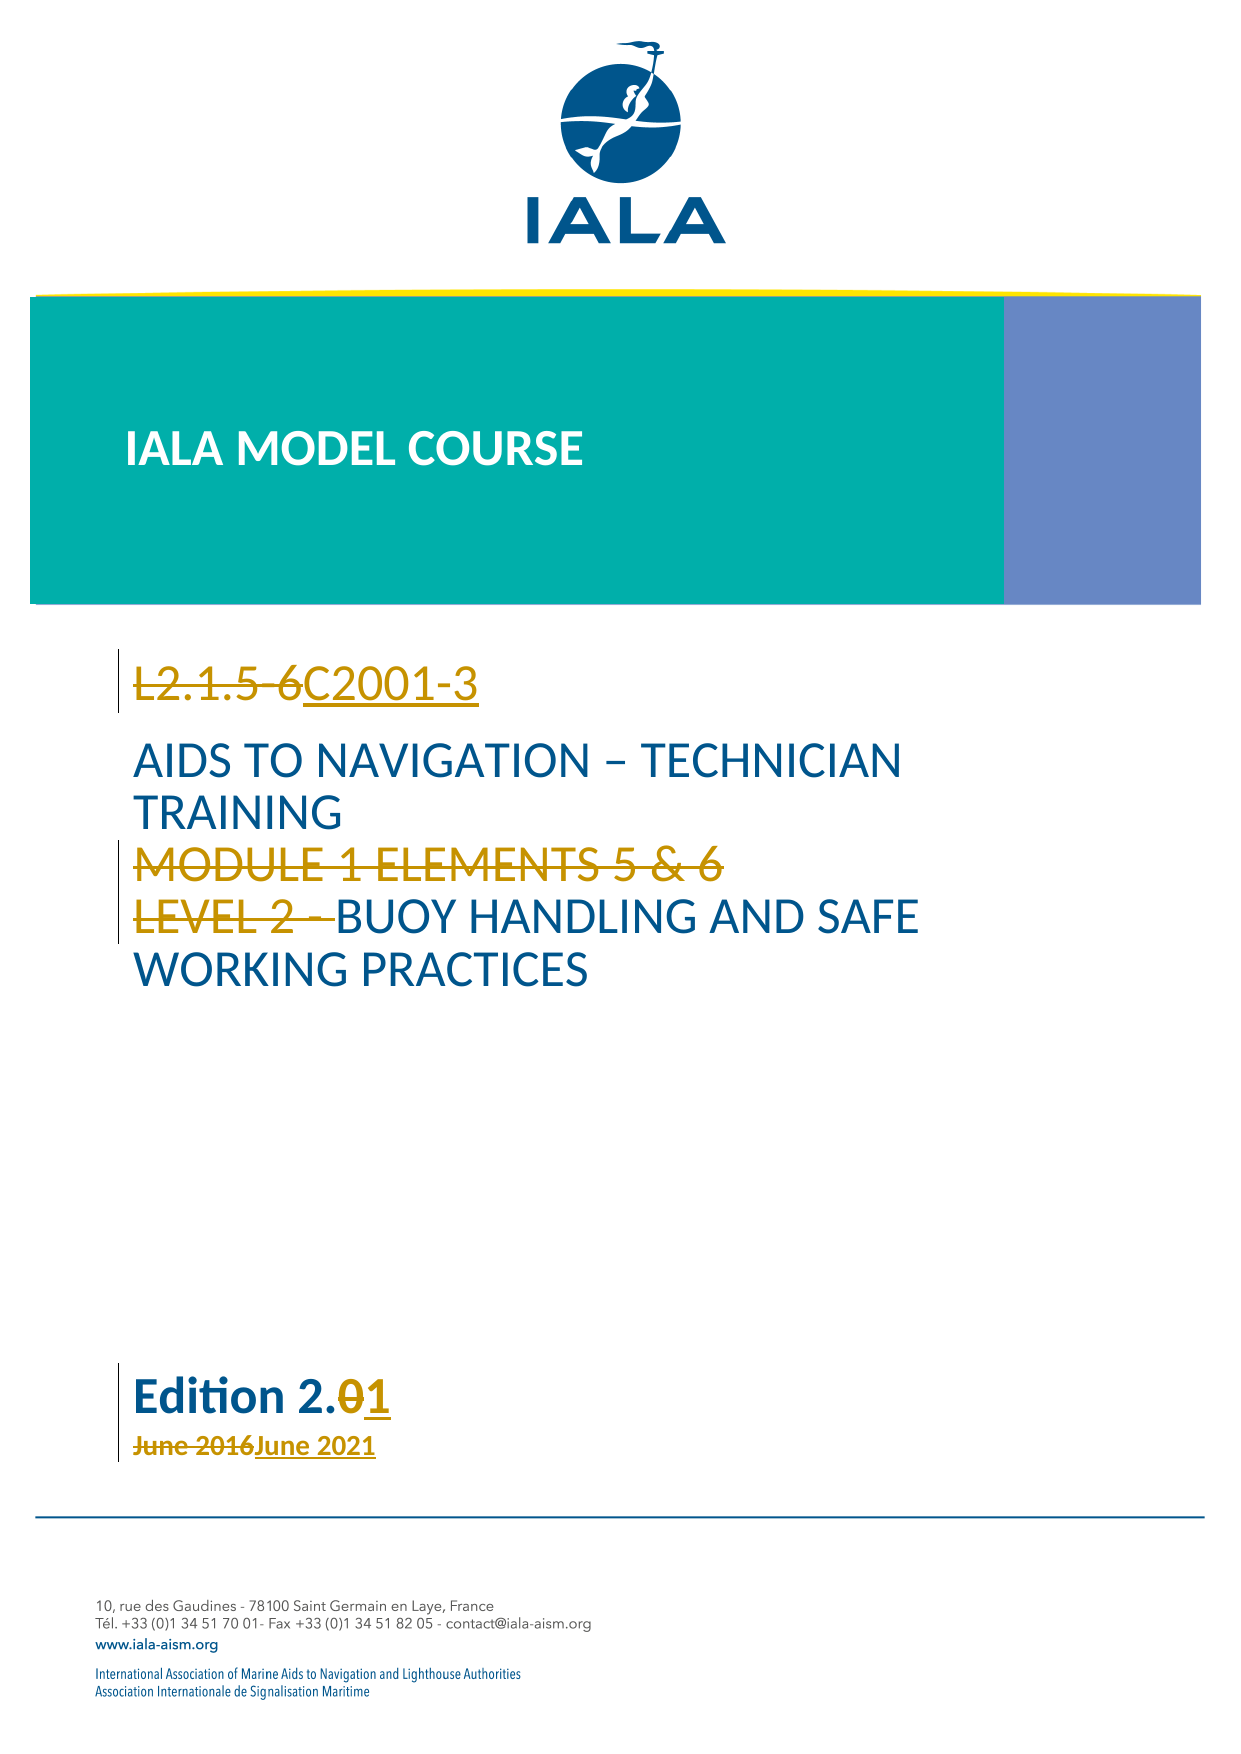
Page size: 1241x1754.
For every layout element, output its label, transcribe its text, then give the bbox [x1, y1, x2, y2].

picture [89, 1595, 622, 1714]
text Buoy Handling and Safe Working Practices [133, 892, 1107, 996]
picture [0, 29, 1240, 616]
text Edition 2. [133, 1363, 1107, 1427]
text AIDS TO NAVIGATION – TECHNICIAN TRAINING [133, 736, 1107, 840]
table_header IALA Model Course [30, 297, 1004, 604]
